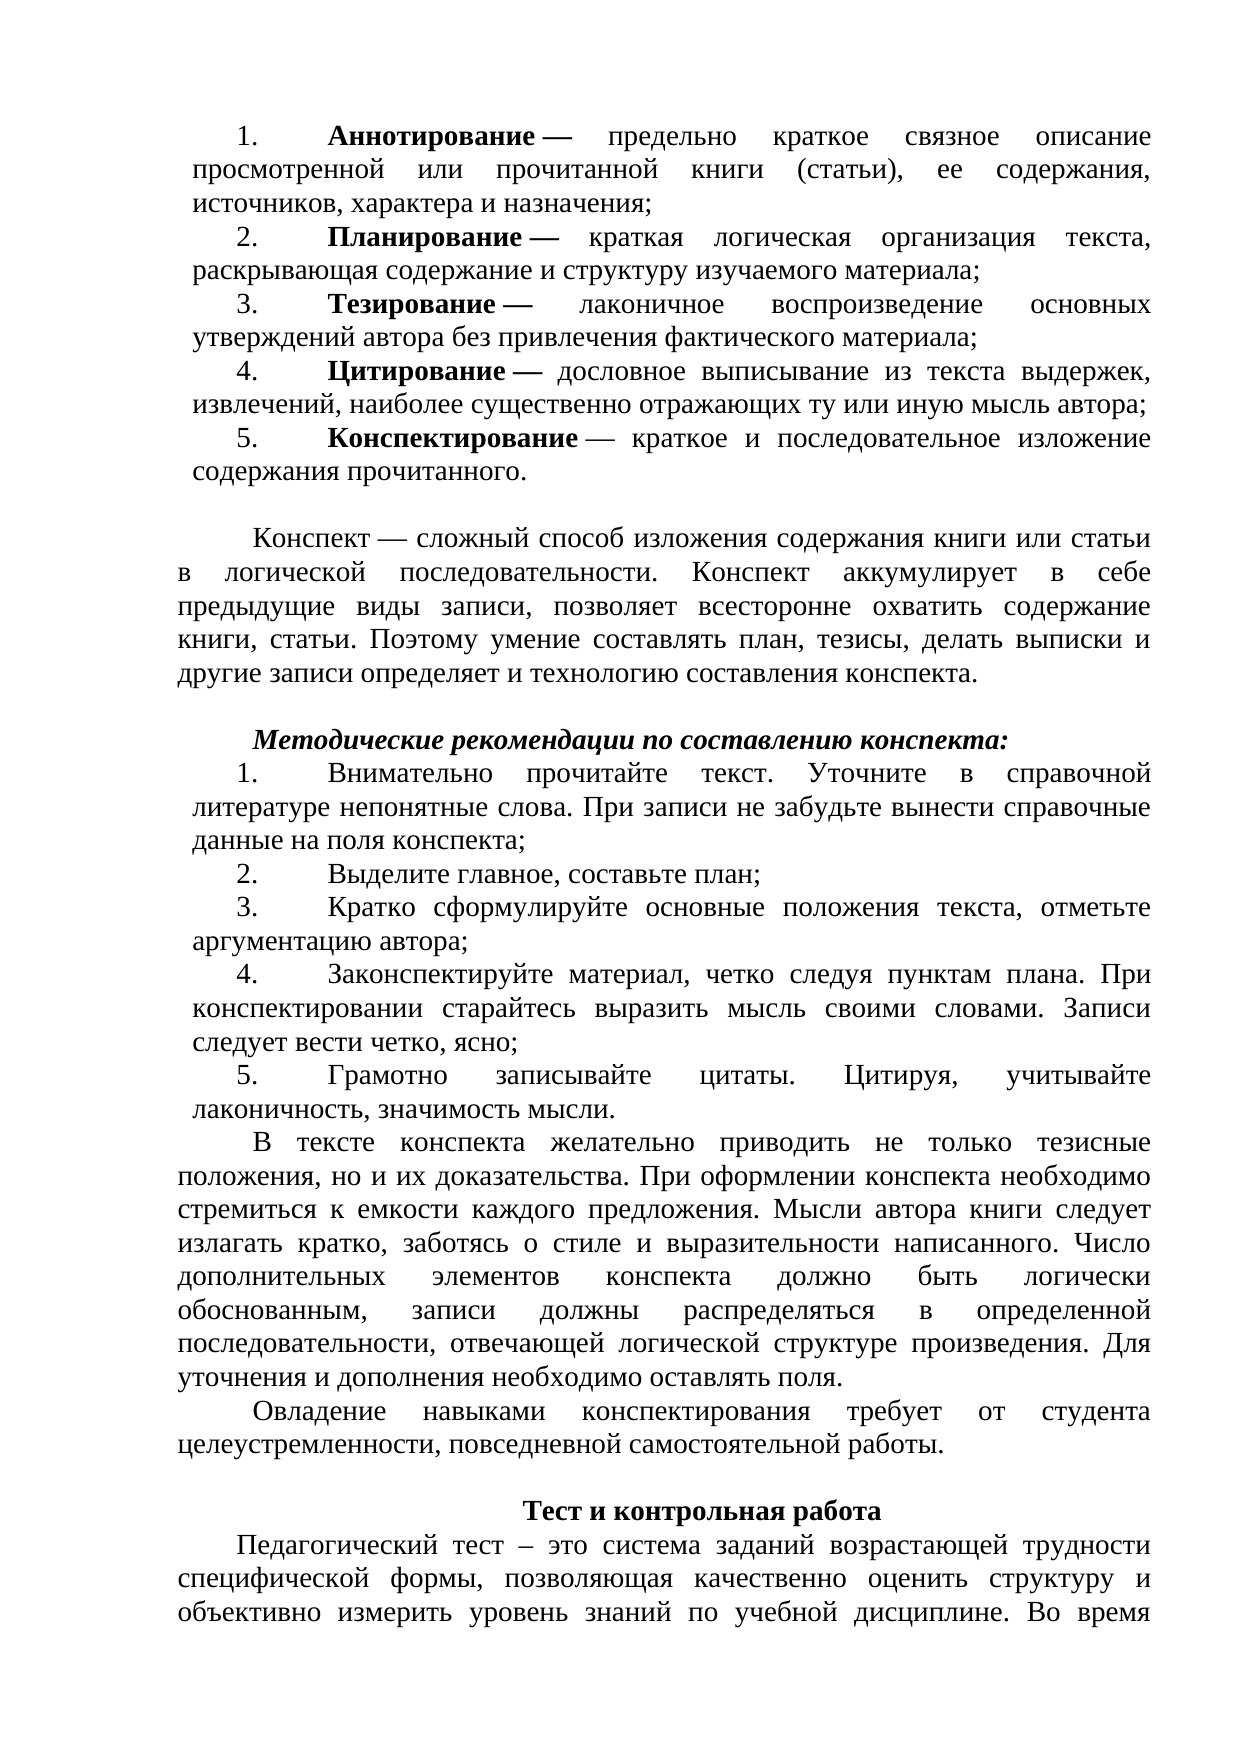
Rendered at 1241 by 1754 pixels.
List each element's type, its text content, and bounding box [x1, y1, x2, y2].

list Планирование — краткая логическая организация текста, раскрывающая содержание и структуру изучаемого материала; [192, 219, 1152, 286]
list Внимательно прочитайте текст. Уточните в справочной литературе непонятные слова. При записи не забудьте вынести справочные данные на поля конспекта; [192, 755, 1152, 856]
list Тезирование — лаконичное воспроизведение основных утверждений автора без привлечения фактического материала; [192, 286, 1152, 353]
text В тексте конспекта желательно приводить не только тезисные положения, но и их доказательства. При оформлении конспекта необходимо стремиться к емкости каждого предложения. Мысли автора книги следует излагать кратко, заботясь о стиле и выразительности написанного. Число дополнительных элементов конспекта должно быть логически обоснованным, записи должны распределяться в определенной последовательности, отвечающей логической структуре произведения. Для уточнения и дополнения необходимо оставлять поля. [177, 1124, 1152, 1393]
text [177, 1527, 1152, 1627]
text Конспект — сложный способ изложения содержания книги или статьи в логической последовательности. Конспект аккумулирует в себе предыдущие виды записи, позволяет всесторонне охватить содержание книги, статьи. Поэтому умение составлять план, тезисы, делать выписки и другие записи определяет и технологию составления конспекта. [177, 521, 1152, 688]
list Цитирование — дословное выписывание из текста выдержек, извлечений, наиболее существенно отражающих ту или иную мысль автора; [192, 353, 1152, 420]
list Грамотно записывайте цитаты. Цитируя, учитывайте лаконичность, значимость мысли. [192, 1057, 1152, 1124]
list Кратко сформулируйте основные положения текста, отметьте аргументацию автора; [192, 889, 1152, 957]
list Законспектируйте материал, четко следуя пунктам плана. При конспектировании старайтесь выразить мысль своими словами. Записи следует вести четко, ясно; [192, 957, 1152, 1057]
text Методические рекомендации по составлению конспекта: [177, 722, 1152, 755]
list Аннотирование — предельно краткое связное описание просмотренной или прочитанной книги (статьи), ее содержания, источников, характера и назначения; [192, 118, 1152, 219]
list Выделите главное, составьте план; [192, 856, 1152, 889]
text Тест и контрольная работа [177, 1493, 1152, 1527]
list Конспектирование — краткое и последовательное изложение содержания прочитанного. [192, 420, 1152, 487]
text Овладение навыками конспектирования требует от студента целеустремленности, повседневной самостоятельной работы. [177, 1393, 1152, 1460]
